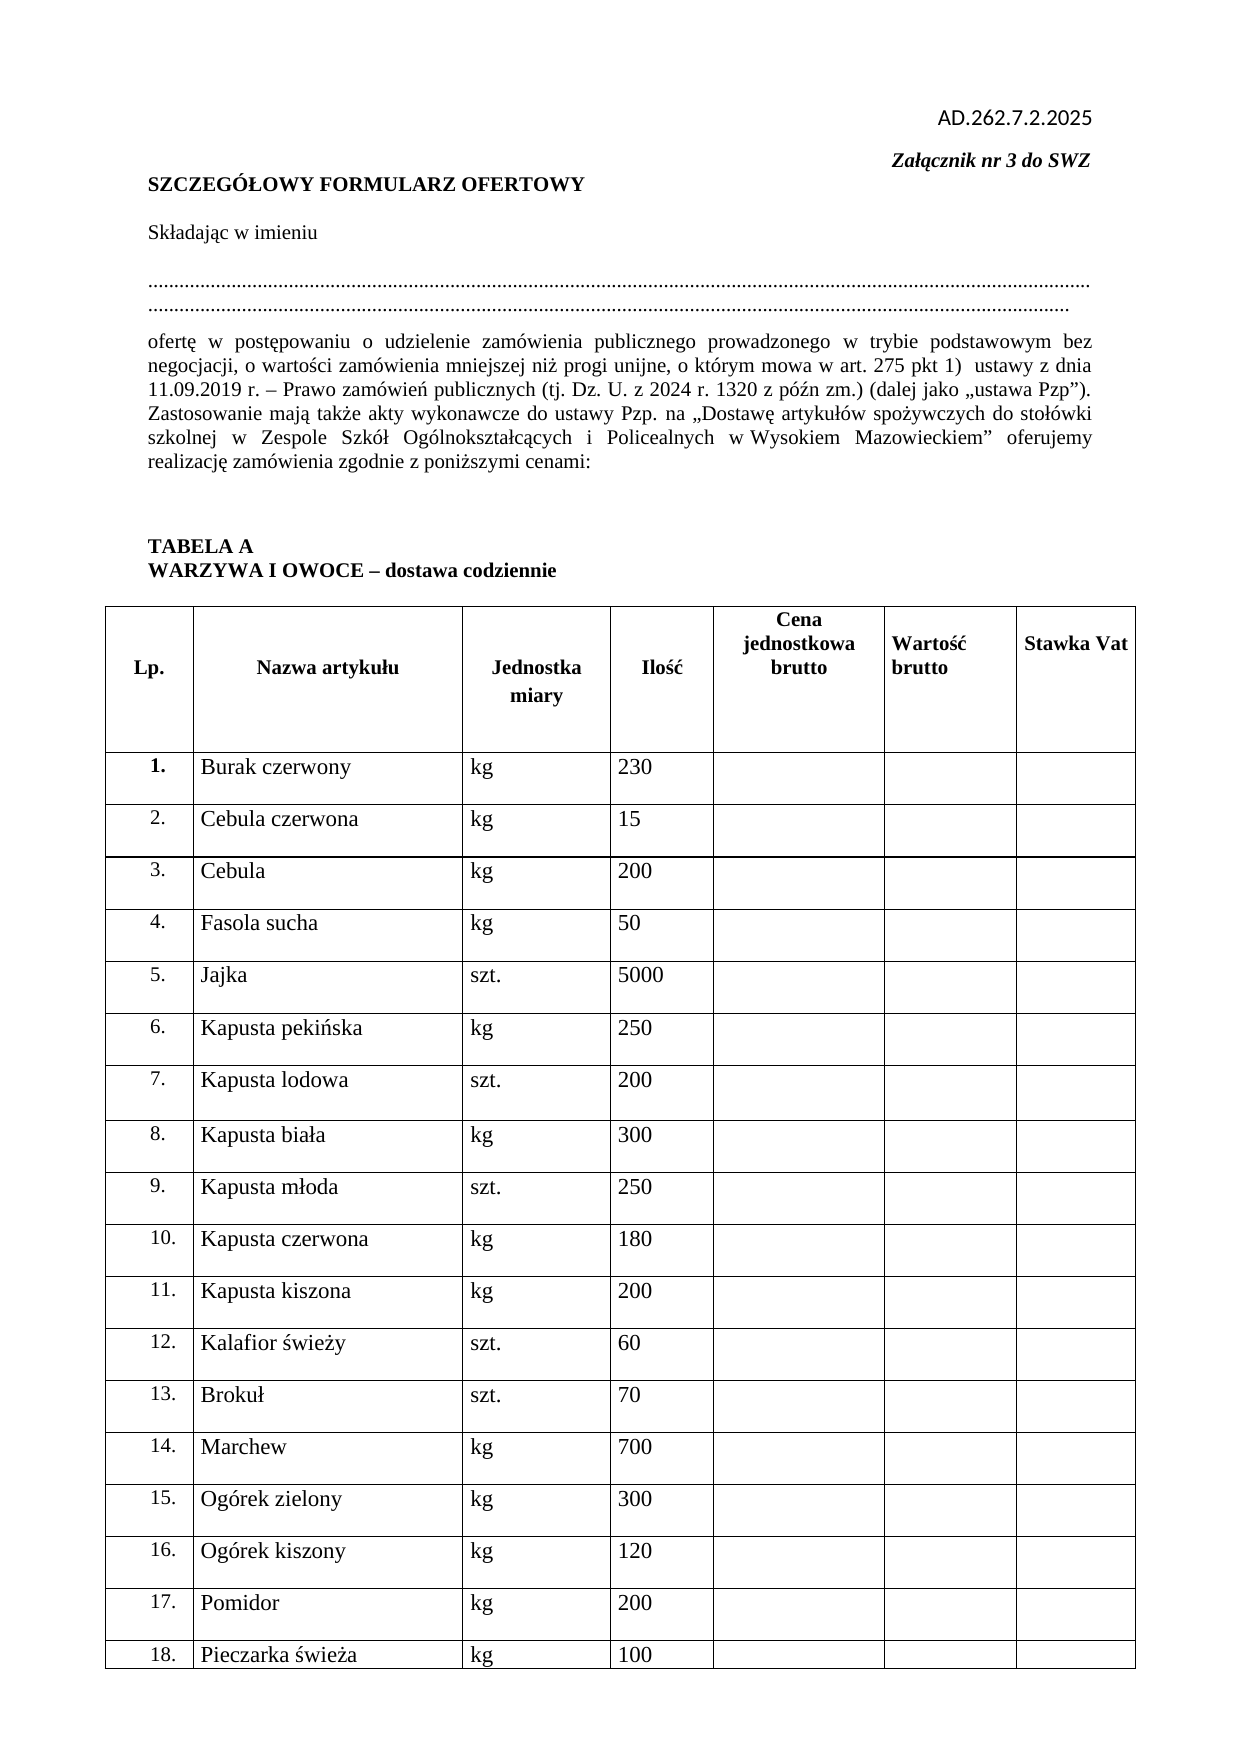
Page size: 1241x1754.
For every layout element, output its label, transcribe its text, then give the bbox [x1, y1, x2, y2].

table_cell szt. [463, 1381, 610, 1432]
text TABELA A [148, 534, 1093, 558]
table_cell [714, 1433, 884, 1484]
table_cell [106, 753, 193, 804]
table_header Ilość [611, 607, 713, 752]
table_cell [106, 1433, 193, 1484]
table_cell [106, 910, 193, 961]
table_cell [106, 1381, 193, 1432]
table_cell [885, 1225, 1016, 1276]
table_cell Kapusta lodowa [194, 1066, 462, 1119]
table_cell [106, 1225, 193, 1276]
table_cell kg [463, 858, 610, 908]
table_cell [885, 1277, 1016, 1328]
table_cell [714, 1381, 884, 1432]
text ofertę w postępowaniu o udzielenie zamówienia publicznego prowadzonego w trybie podstawowym bez negocjacji, o wartości zamówienia mniejszej niż progi unijne, o którym mowa w art. 275 pkt 1) ustawy z dnia 11.09.2019 r. – Prawo zamówień publicznych (tj. Dz. U. z 2024 r. 1320 z późn zm.) (dalej jako „ustawa Pzp”). Zastosowanie mają także akty wykonawcze do ustawy Pzp. na „Dostawę artykułów spożywczych do stołówki szkolnej w Zespole Szkół Ogólnokształcących i Policealnych w Wysokiem Mazowieckiem” oferujemy realizację zamówienia zgodnie z poniższymi cenami: [148, 329, 1093, 473]
table_cell [885, 753, 1016, 804]
table_cell [1017, 1641, 1135, 1668]
table_header Lp. [106, 607, 193, 752]
table_cell kg [463, 753, 610, 804]
table_cell Kapusta czerwona [194, 1225, 462, 1276]
table_cell [106, 1173, 193, 1224]
table_cell [714, 1066, 884, 1119]
table_cell 180 [611, 1225, 713, 1276]
table_cell [106, 1537, 193, 1588]
table_cell kg [463, 805, 610, 856]
table_cell szt. [463, 1066, 610, 1119]
table_cell 200 [611, 1589, 713, 1640]
table_cell [714, 1589, 884, 1640]
table_header Wartość brutto [885, 607, 1016, 752]
table_cell kg [463, 1277, 610, 1328]
table_cell 120 [611, 1537, 713, 1588]
table_cell [714, 858, 884, 908]
table_cell szt. [463, 962, 610, 1013]
table_cell Kapusta biała [194, 1121, 462, 1172]
table_cell [1017, 1225, 1135, 1276]
table_cell 200 [611, 1066, 713, 1119]
table_cell 250 [611, 1173, 713, 1224]
table_cell [106, 1121, 193, 1172]
table_cell [1017, 1433, 1135, 1484]
table_cell [714, 1537, 884, 1588]
table_cell [714, 1329, 884, 1380]
table_cell 250 [611, 1014, 713, 1065]
table_cell 200 [611, 1277, 713, 1328]
table_cell [106, 858, 193, 908]
table_cell [1017, 910, 1135, 961]
table_cell Cebula czerwona [194, 805, 462, 856]
table_cell 200 [611, 858, 713, 908]
table_header Stawka Vat [1017, 607, 1135, 752]
table_cell [1017, 1381, 1135, 1432]
table_cell [714, 1014, 884, 1065]
table_cell kg [463, 1537, 610, 1588]
table_cell [714, 1485, 884, 1536]
table_cell [885, 1641, 1016, 1668]
table_cell 300 [611, 1121, 713, 1172]
table_cell Marchew [194, 1433, 462, 1484]
table_cell kg [463, 1433, 610, 1484]
table_cell [885, 910, 1016, 961]
text ...................................................................................................................................................................................................................................................................................................................................................................... [148, 268, 1093, 316]
text WARZYWA I OWOCE – dostawa codziennie [148, 558, 1093, 582]
table_cell [1017, 1173, 1135, 1224]
table_cell [714, 962, 884, 1013]
table_cell [1017, 962, 1135, 1013]
table_cell [885, 858, 1016, 908]
table_cell [714, 1225, 884, 1276]
table_cell [885, 1485, 1016, 1536]
table_cell [1017, 805, 1135, 856]
table_cell szt. [463, 1173, 610, 1224]
table_cell [1017, 1014, 1135, 1065]
table_cell Brokuł [194, 1381, 462, 1432]
table_cell Ogórek zielony [194, 1485, 462, 1536]
table_header Jednostka miary [463, 607, 610, 752]
table_cell [714, 1121, 884, 1172]
table_cell Pieczarka świeża [194, 1641, 462, 1668]
table_cell [1017, 753, 1135, 804]
table_cell kg [463, 1641, 610, 1668]
table_cell Ogórek kiszony [194, 1537, 462, 1588]
table_cell 70 [611, 1381, 713, 1432]
table_cell [885, 1066, 1016, 1119]
table_cell [1017, 1589, 1135, 1640]
table_cell Kapusta pekińska [194, 1014, 462, 1065]
table_cell [1017, 1121, 1135, 1172]
table_cell 50 [611, 910, 713, 961]
table_cell 700 [611, 1433, 713, 1484]
table_cell [106, 1066, 193, 1119]
table_cell [714, 1277, 884, 1328]
table_cell kg [463, 1589, 610, 1640]
table_header Cena jednostkowa brutto [714, 607, 884, 752]
text Załącznik nr 3 do SWZ [148, 148, 1093, 172]
table_cell 15 [611, 805, 713, 856]
table_cell Pomidor [194, 1589, 462, 1640]
table_cell [885, 1329, 1016, 1380]
table_cell [1017, 1277, 1135, 1328]
table_cell Kapusta młoda [194, 1173, 462, 1224]
table_cell Burak czerwony [194, 753, 462, 804]
table_cell Cebula [194, 858, 462, 908]
table_cell [885, 962, 1016, 1013]
table_cell 100 [611, 1641, 713, 1668]
table_cell [885, 1433, 1016, 1484]
table_cell [885, 1381, 1016, 1432]
table_cell [885, 1537, 1016, 1588]
table_cell Fasola sucha [194, 910, 462, 961]
table_cell [714, 910, 884, 961]
table_cell [106, 1641, 193, 1668]
table_cell Kapusta kiszona [194, 1277, 462, 1328]
table_cell kg [463, 1014, 610, 1065]
table_cell [1017, 1485, 1135, 1536]
table_cell [106, 1014, 193, 1065]
table_cell [1017, 1537, 1135, 1588]
table_cell [106, 1589, 193, 1640]
table_cell [106, 805, 193, 856]
table_cell 230 [611, 753, 713, 804]
table_cell Kalafior świeży [194, 1329, 462, 1380]
table_cell [106, 1329, 193, 1380]
table_cell [885, 1173, 1016, 1224]
table_cell [1017, 858, 1135, 908]
table_cell 300 [611, 1485, 713, 1536]
table_cell [714, 753, 884, 804]
table_cell [1017, 1066, 1135, 1119]
table_cell kg [463, 910, 610, 961]
table_cell szt. [463, 1329, 610, 1380]
table_cell kg [463, 1225, 610, 1276]
table_cell [885, 1014, 1016, 1065]
table_cell [714, 1641, 884, 1668]
table_cell [106, 962, 193, 1013]
table_cell [885, 805, 1016, 856]
text Składając w imieniu [148, 220, 1093, 244]
table_cell [885, 1121, 1016, 1172]
table_cell [885, 1589, 1016, 1640]
table_cell [714, 1173, 884, 1224]
table_cell kg [463, 1121, 610, 1172]
table_cell 5000 [611, 962, 713, 1013]
table_cell [106, 1277, 193, 1328]
table_cell Jajka [194, 962, 462, 1013]
table_cell [1017, 1329, 1135, 1380]
table_cell kg [463, 1485, 610, 1536]
table_header Nazwa artykułu [194, 607, 462, 752]
table_cell [714, 805, 884, 856]
table_cell 60 [611, 1329, 713, 1380]
text SZCZEGÓŁOWY FORMULARZ OFERTOWY [148, 172, 1093, 196]
table_cell [106, 1485, 193, 1536]
